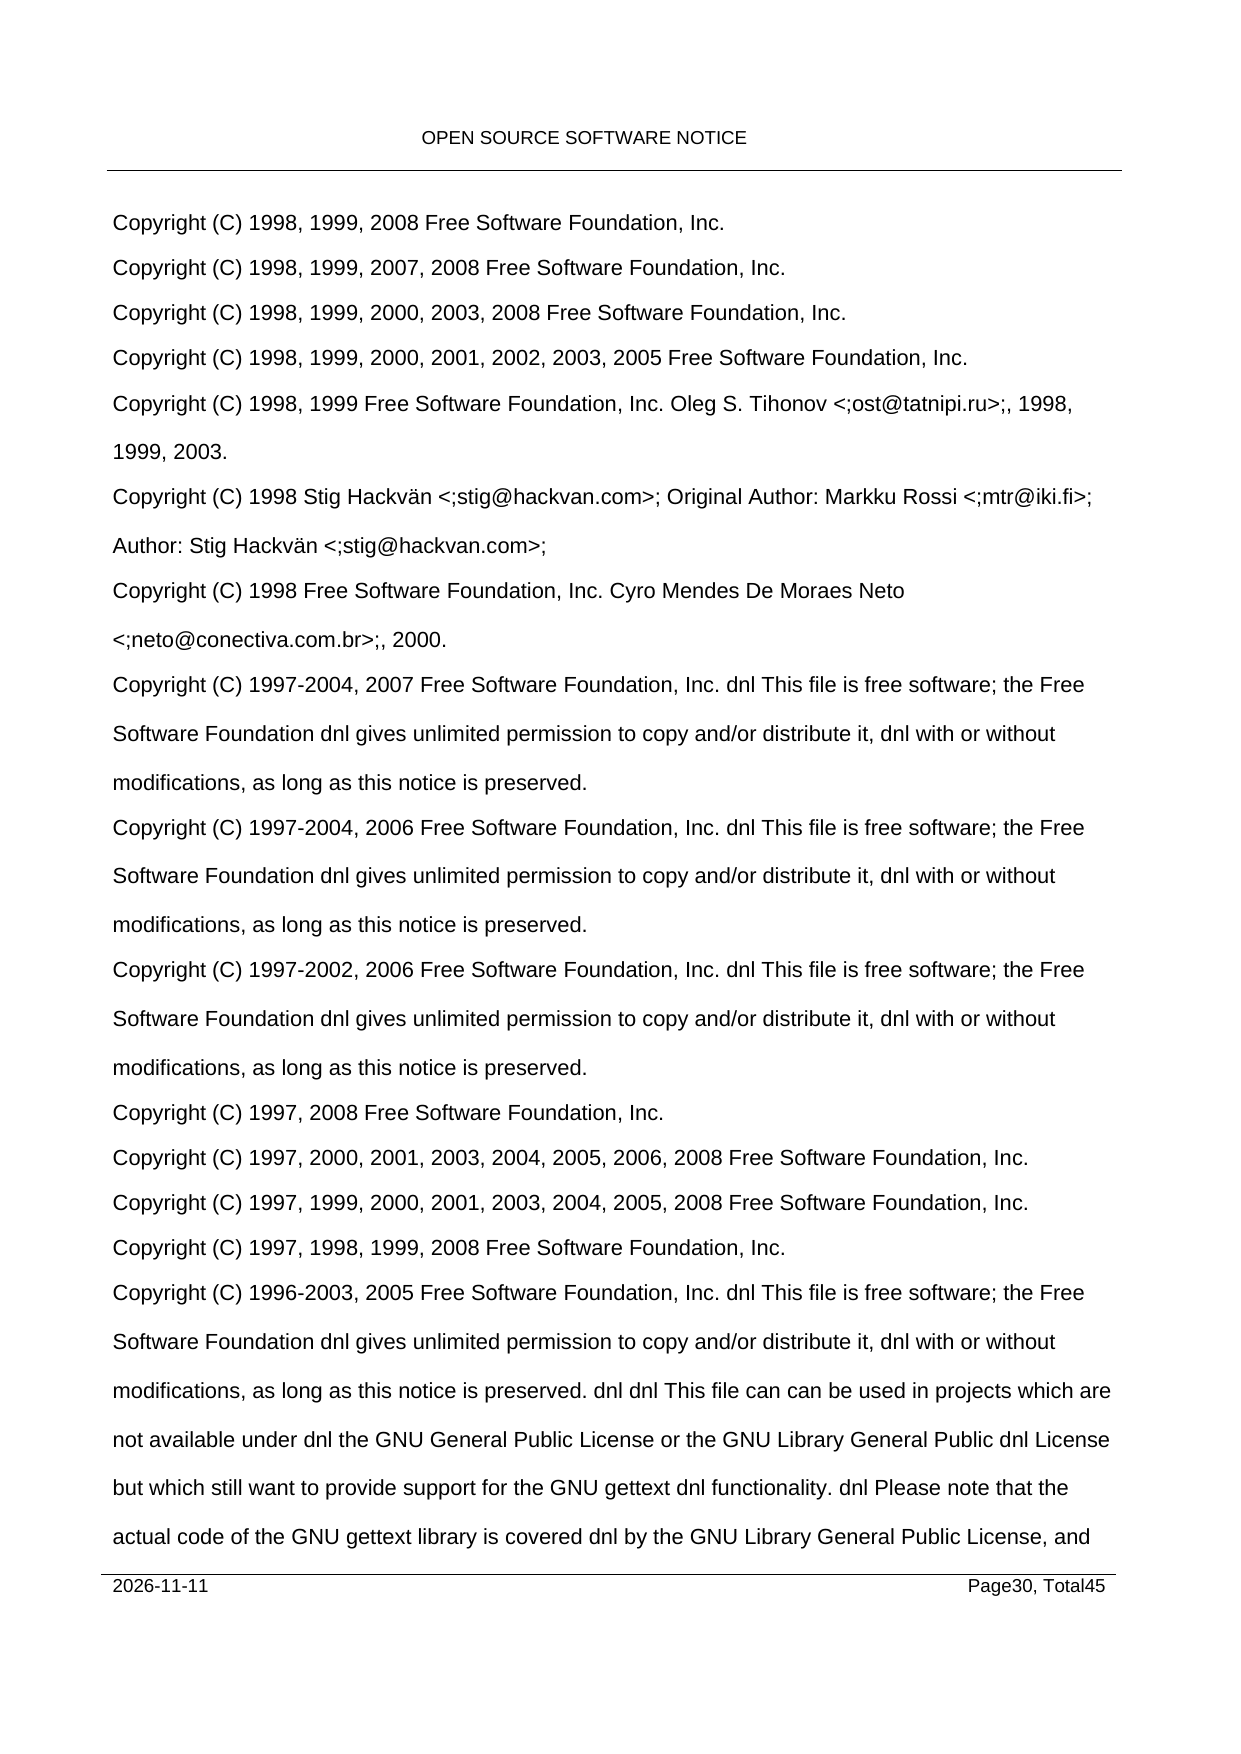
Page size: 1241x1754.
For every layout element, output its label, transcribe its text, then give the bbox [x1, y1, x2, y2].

text Copyright (C) 1998, 1999, 2008 Free Software Foundation, Inc. [112, 206, 1128, 239]
text Copyright (C) 1998 Stig Hackvän <;stig@hackvan.com>; Original Author: Markku Rossi <;mtr@iki.fi>; Author: Stig Hackvän <;stig@hackvan.com>; [112, 481, 1128, 562]
text Copyright (C) 1997, 2008 Free Software Foundation, Inc. [112, 1096, 1128, 1129]
text Copyright (C) 1997-2004, 2007 Free Software Foundation, Inc. dnl This file is free software; the Free Software Foundation dnl gives unlimited permission to copy and/or distribute it, dnl with or without modifications, as long as this notice is preserved. [112, 668, 1128, 798]
text Copyright (C) 1997, 2000, 2001, 2003, 2004, 2005, 2006, 2008 Free Software Foundation, Inc. [112, 1141, 1128, 1174]
text Copyright (C) 1998 Free Software Foundation, Inc. Cyro Mendes De Moraes Neto <;neto@conectiva.com.br>;, 2000. [112, 574, 1128, 656]
text Copyright (C) 1998, 1999 Free Software Foundation, Inc. Oleg S. Tihonov <;ost@tatnipi.ru>;, 1998, 1999, 2003. [112, 387, 1128, 468]
text Copyright (C) 1997, 1999, 2000, 2001, 2003, 2004, 2005, 2008 Free Software Foundation, Inc. [112, 1186, 1128, 1219]
text Copyright (C) 1998, 1999, 2007, 2008 Free Software Foundation, Inc. [112, 251, 1128, 284]
text Copyright (C) 1998, 1999, 2000, 2003, 2008 Free Software Foundation, Inc. [112, 297, 1128, 329]
text Copyright (C) 1997-2002, 2006 Free Software Foundation, Inc. dnl This file is free software; the Free Software Foundation dnl gives unlimited permission to copy and/or distribute it, dnl with or without modifications, as long as this notice is preserved. [112, 953, 1128, 1083]
text Copyright (C) 1997, 1998, 1999, 2008 Free Software Foundation, Inc. [112, 1231, 1128, 1264]
text Copyright (C) 1998, 1999, 2000, 2001, 2002, 2003, 2005 Free Software Foundation, Inc. [112, 342, 1128, 374]
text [112, 1277, 1128, 1553]
text Copyright (C) 1997-2004, 2006 Free Software Foundation, Inc. dnl This file is free software; the Free Software Foundation dnl gives unlimited permission to copy and/or distribute it, dnl with or without modifications, as long as this notice is preserved. [112, 811, 1128, 941]
